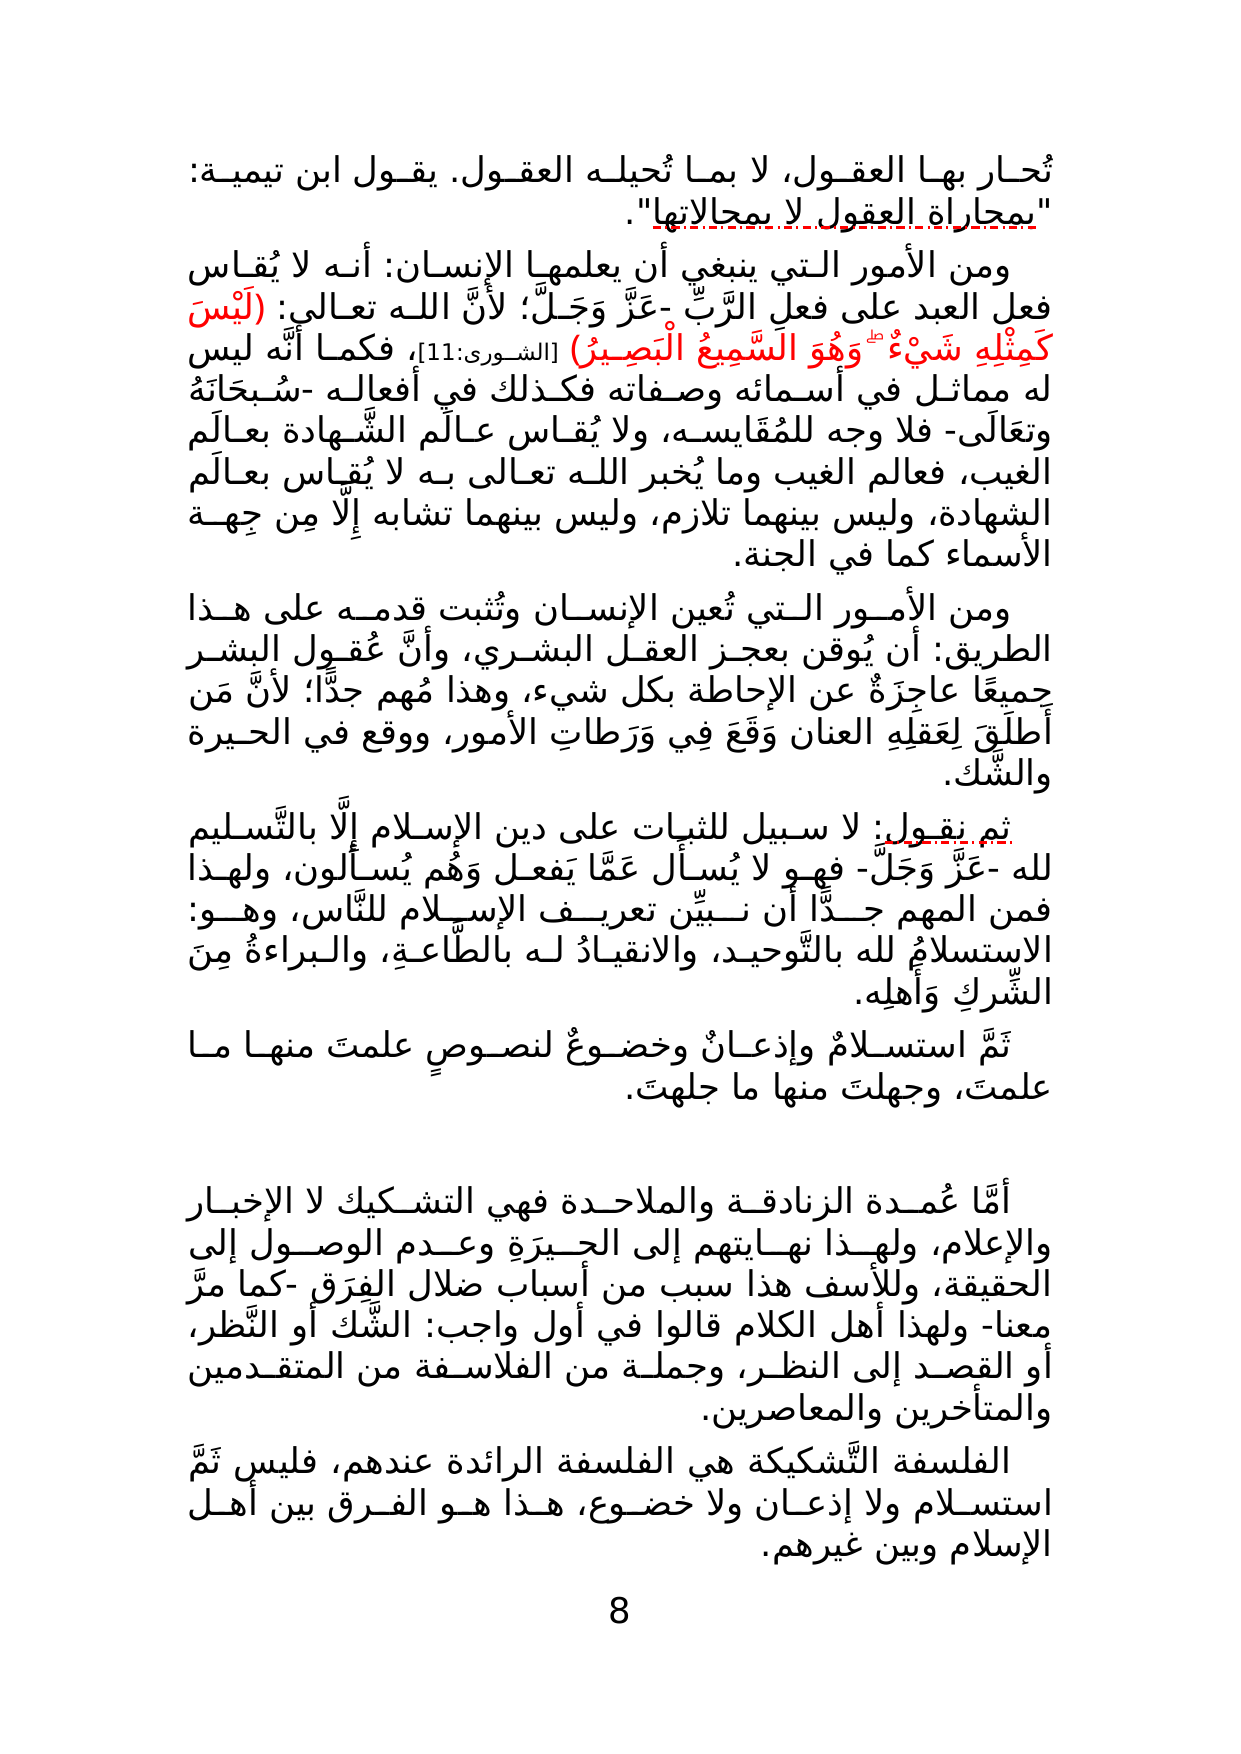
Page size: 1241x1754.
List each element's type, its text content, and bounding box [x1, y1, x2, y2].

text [187, 150, 1053, 232]
text الفلسفة التَّشكيكة هي الفلسفة الرائدة عندهم، فليس ثَمَّ استسلام ولا إذعان ولا خضوع، هذا هو الفرق بين أهل الإسلام وبين غيرهم. [187, 1441, 1053, 1564]
text ومن الأمور التي ينبغي أن يعلمها الإنسان: أنه لا يُقاس فعل العبد على فعلِ الرَّبِّ -عَزَّ وَجَلَّ؛ لأنَّ الله تعالى: ﴿لَيْسَ كَمِثْلِهِ شَيْءٌ ۖ وَهُوَ السَّمِيعُ الْبَصِيرُ﴾ [الشورى:11]، فكما أنَّه ليس له مماثل في أسمائه وصفاته فكذلك في أفعاله -سُبحَانَهُ وتعَالَى- فلا وجه للمُقَايسه، ولا يُقاس عالَم الشَّهادة بعالَم الغيب، فعالم الغيب وما يُخبر الله تعالى به لا يُقاس بعالَم الشهادة، وليس بينهما تلازم، وليس بينهما تشابه إِلَّا مِن جِهة الأسماء كما في الجنة. [187, 245, 1053, 575]
text ومن الأمور التي تُعين الإنسان وتُثبت قدمه على هذا الطريق: أن يُوقن بعجز العقل البشري، وأنَّ عُقول البشر جميعًا عاجِزَةٌ عن الإحاطة بكل شيء، وهذا مُهم جدًّا؛ لأنَّ مَن أَطلَقَ لِعَقلِهِ العنان وَقَعَ فِي وَرَطاتِ الأمور، ووقع في الحيرة والشَّك. [187, 587, 1053, 794]
text أمَّا عُمدة الزنادقة والملاحدة فهي التشكيك لا الإخبار والإعلام، ولهذا نهايتهم إلى الحيرَةِ وعدم الوصول إلى الحقيقة، وللأسف هذا سبب من أسباب ضلال الفِرَق -كما مرَّ معنا- ولهذا أهل الكلام قالوا في أول واجب: الشَّك أو النَّظر، أو القصد إلى النظر، وجملة من الفلاسفة من المتقدمين والمتأخرين والمعاصرين. [187, 1181, 1053, 1428]
text ثَمَّ استسلامٌ وإذعانٌ وخضوعٌ لنصوصٍ علمتَ منها ما علمتَ، وجهلتَ منها ما جلهتَ. [187, 1025, 1053, 1107]
text ثم نقول: لا سبيل للثبات على دين الإسلام إِلَّا بالتَّسليم لله -عَزَّ وَجَلَّ- فهو لا يُسأَل عَمَّا يَفعل وَهُم يُسألون، ولهذا فمن المهم جدًّا أن نبيِّن تعريف الإسلام للنَّاس، وهو: الاستسلامُ لله بالتَّوحيد، والانقيادُ له بالطَّاعةِ، والبراءةُ مِنَ الشِّركِ وَأَهلِه. [187, 806, 1053, 1012]
